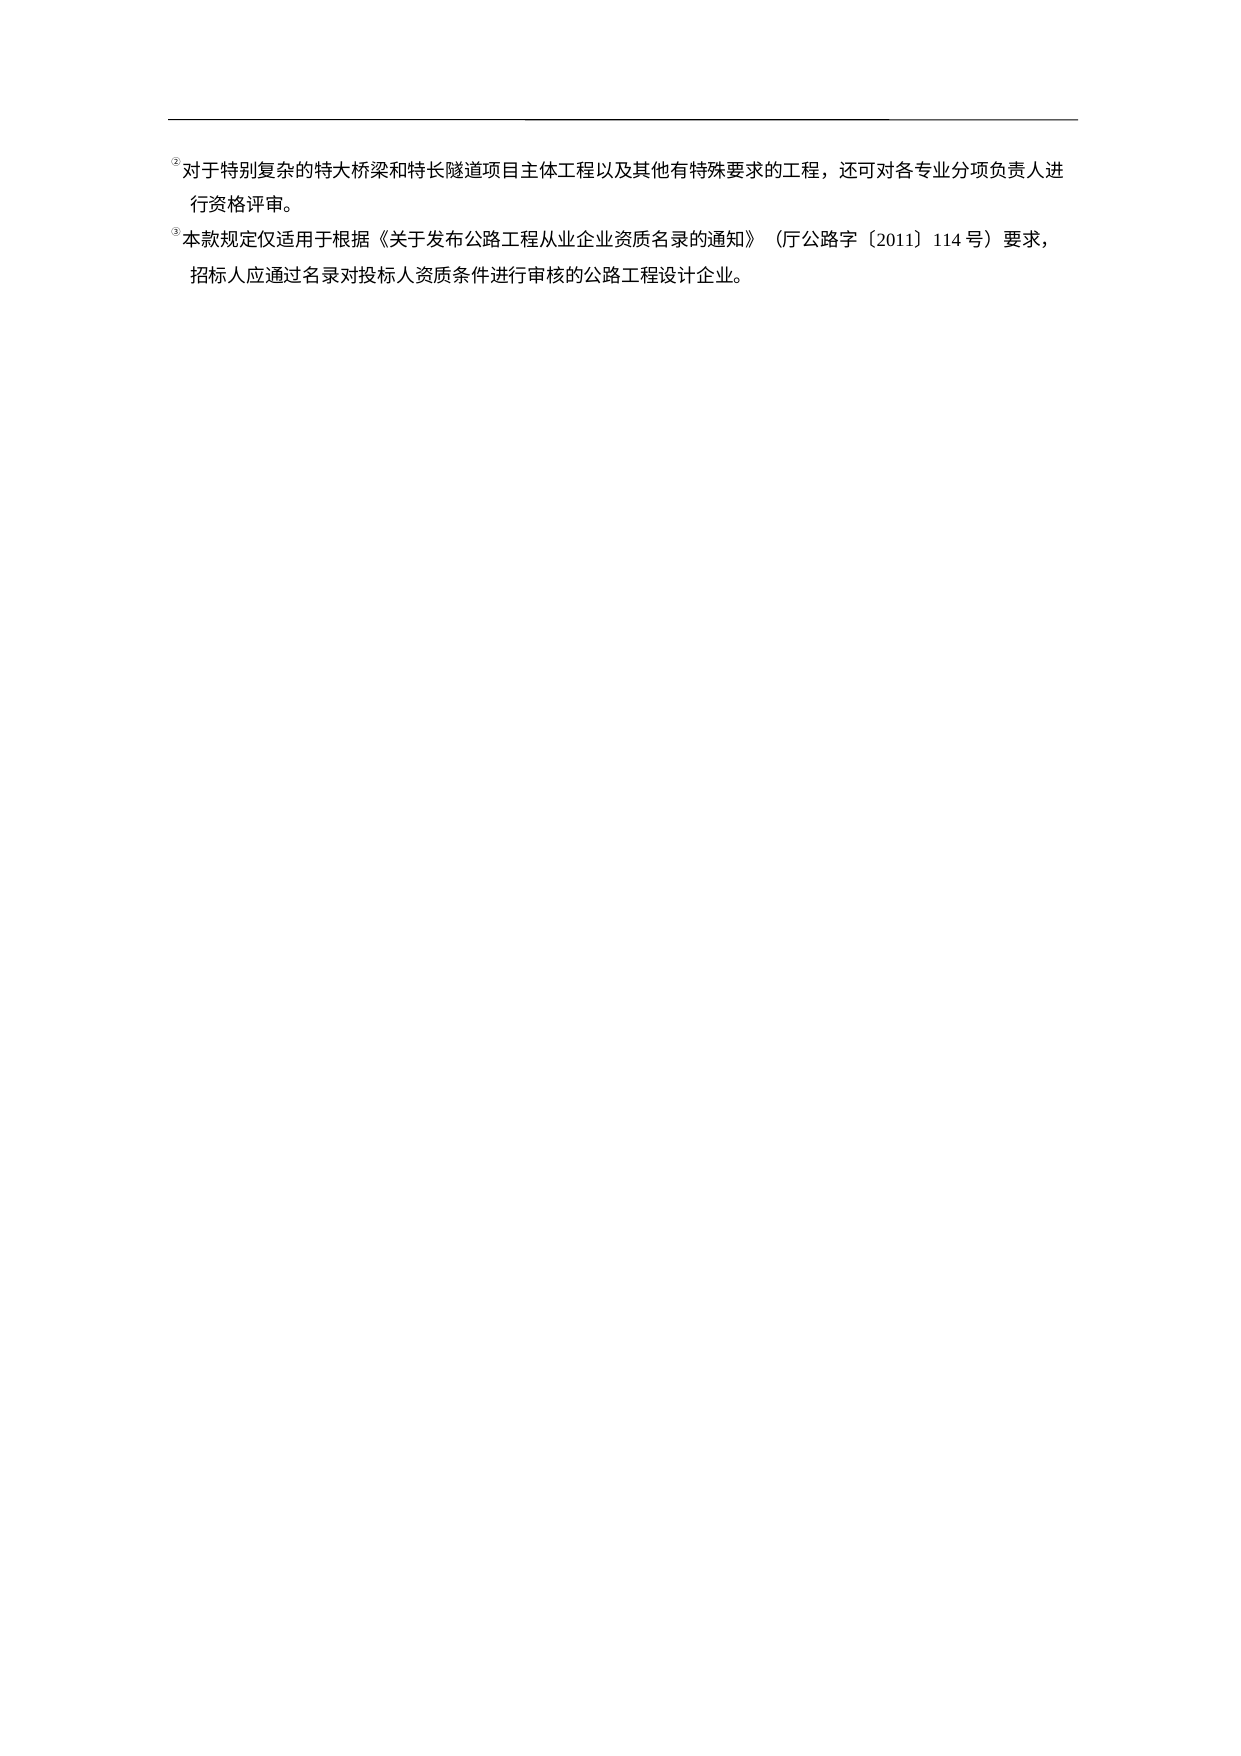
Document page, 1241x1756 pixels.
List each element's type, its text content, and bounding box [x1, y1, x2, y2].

text 行资格评审。 [190, 189, 1165, 217]
text ③ 本款规定仅适用于根据《关于发布公路工程从业企业资质名录的通知》（厅公路字〔2011〕114 号）要求， 招标人应通过名录对投标人资质条件进行审核的公路工程设计企业。 [171, 224, 1067, 288]
text ② 对于特别复杂的特大桥梁和特长隧道项目主体工程以及其他有特殊要求的工程，还可对各专业分项负责人进 [171, 154, 1165, 182]
